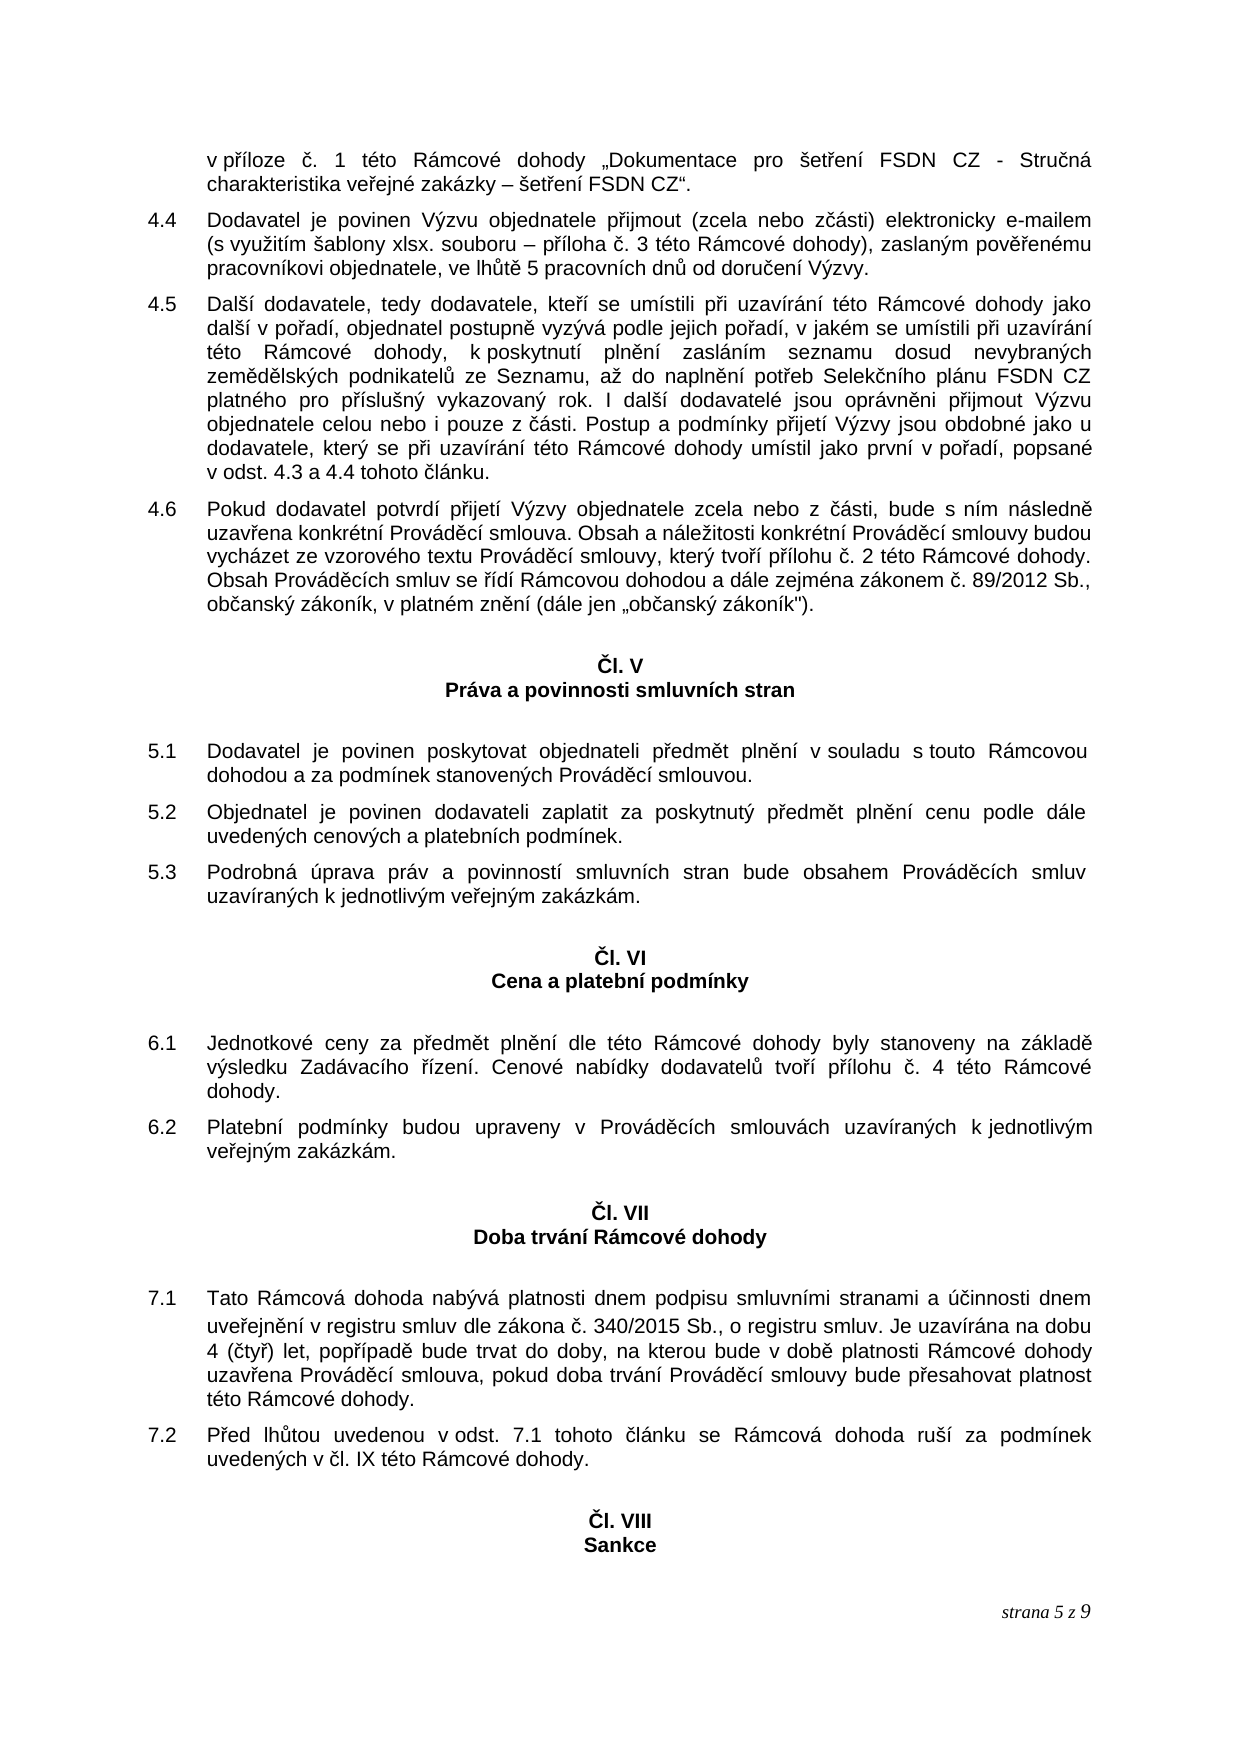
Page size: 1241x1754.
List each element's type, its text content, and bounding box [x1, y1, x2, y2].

list Pokud dodavatel potvrdí přijetí Výzvy objednatele zcela nebo z části, bude s ním následně uzavřena konkrétní Prováděcí smlouva. Obsah a náležitosti konkrétní Prováděcí smlouvy budou vycházet ze vzorového textu Prováděcí smlouvy, který tvoří přílohu č. 2 této Rámcové dohody. Obsah Prováděcích smluv se řídí Rámcovou dohodou a dále zejména zákonem č. 89/2012 Sb., občanský zákoník, v platném znění (dále jen „občanský zákoník"). [148, 496, 1093, 616]
list Jednotkové ceny za předmět plnění dle této Rámcové dohody byly stanoveny na základě výsledku Zadávacího řízení. Cenové nabídky dodavatelů tvoří přílohu č. 4 této Rámcové dohody. [148, 1031, 1093, 1103]
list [148, 147, 1093, 195]
list Dodavatel je povinen poskytovat objednateli předmět plnění v souladu s touto Rámcovou dohodou a za podmínek stanovených Prováděcí smlouvou. [148, 739, 1087, 787]
list Další dodavatele, tedy dodavatele, kteří se umístili při uzavírání této Rámcové dohody jako další v pořadí, objednatel postupně vyzývá podle jejich pořadí, v jakém se umístili při uzavírání této Rámcové dohody, k poskytnutí plnění zasláním seznamu dosud nevybraných zemědělských podnikatelů ze Seznamu, až do naplnění potřeb Selekčního plánu FSDN CZ platného pro příslušný vykazovaný rok. I další dodavatelé jsou oprávněni přijmout Výzvu objednatele celou nebo i pouze z části. Postup a podmínky přijetí Výzvy jsou obdobné jako u dodavatele, který se při uzavírání této Rámcové dohody umístil jako první v pořadí, popsané v odst. 4.3 a 4.4 tohoto článku. [148, 292, 1093, 484]
list Dodavatel je povinen Výzvu objednatele přijmout (zcela nebo zčásti) elektronicky e-mailem (s využitím šablony xlsx. souboru – příloha č. 3 této Rámcové dohody), zaslaným pověřenému pracovníkovi objednatele, ve lhůtě 5 pracovních dnů od doručení Výzvy. [148, 208, 1093, 280]
text Čl. VI [148, 945, 1093, 969]
list Před lhůtou uvedenou v odst. 7.1 tohoto článku se Rámcová dohoda ruší za podmínek uvedených v čl. IX této Rámcové dohody. [148, 1423, 1093, 1471]
text Čl. VII [148, 1201, 1093, 1224]
list Podrobná úprava práv a povinností smluvních stran bude obsahem Prováděcích smluv uzavíraných k jednotlivým veřejným zakázkám. [148, 860, 1087, 908]
list Objednatel je povinen dodavateli zaplatit za poskytnutý předmět plnění cenu podle dále uvedených cenových a platebních podmínek. [148, 799, 1087, 847]
text Doba trvání Rámcové dohody [148, 1224, 1093, 1248]
text Cena a platební podmínky [148, 969, 1093, 993]
text Sankce [148, 1532, 1093, 1556]
list Platební podmínky budou upraveny v Prováděcích smlouvách uzavíraných k jednotlivým veřejným zakázkám. [148, 1115, 1093, 1163]
text Práva a povinnosti smluvních stran [148, 678, 1093, 702]
list Tato Rámcová dohoda nabývá platnosti dnem podpisu smluvními stranami a účinnosti dnem uveřejnění v registru smluv dle zákona č. 340/2015 Sb., o registru smluv. Je uzavírána na dobu 4 (čtyř) let, popřípadě bude trvat do doby, na kterou bude v době platnosti Rámcové dohody uzavřena Prováděcí smlouva, pokud doba trvání Prováděcí smlouvy bude přesahovat platnost této Rámcové dohody. [148, 1286, 1093, 1411]
text Čl. V [148, 654, 1093, 678]
text Čl. VIII [148, 1508, 1093, 1532]
